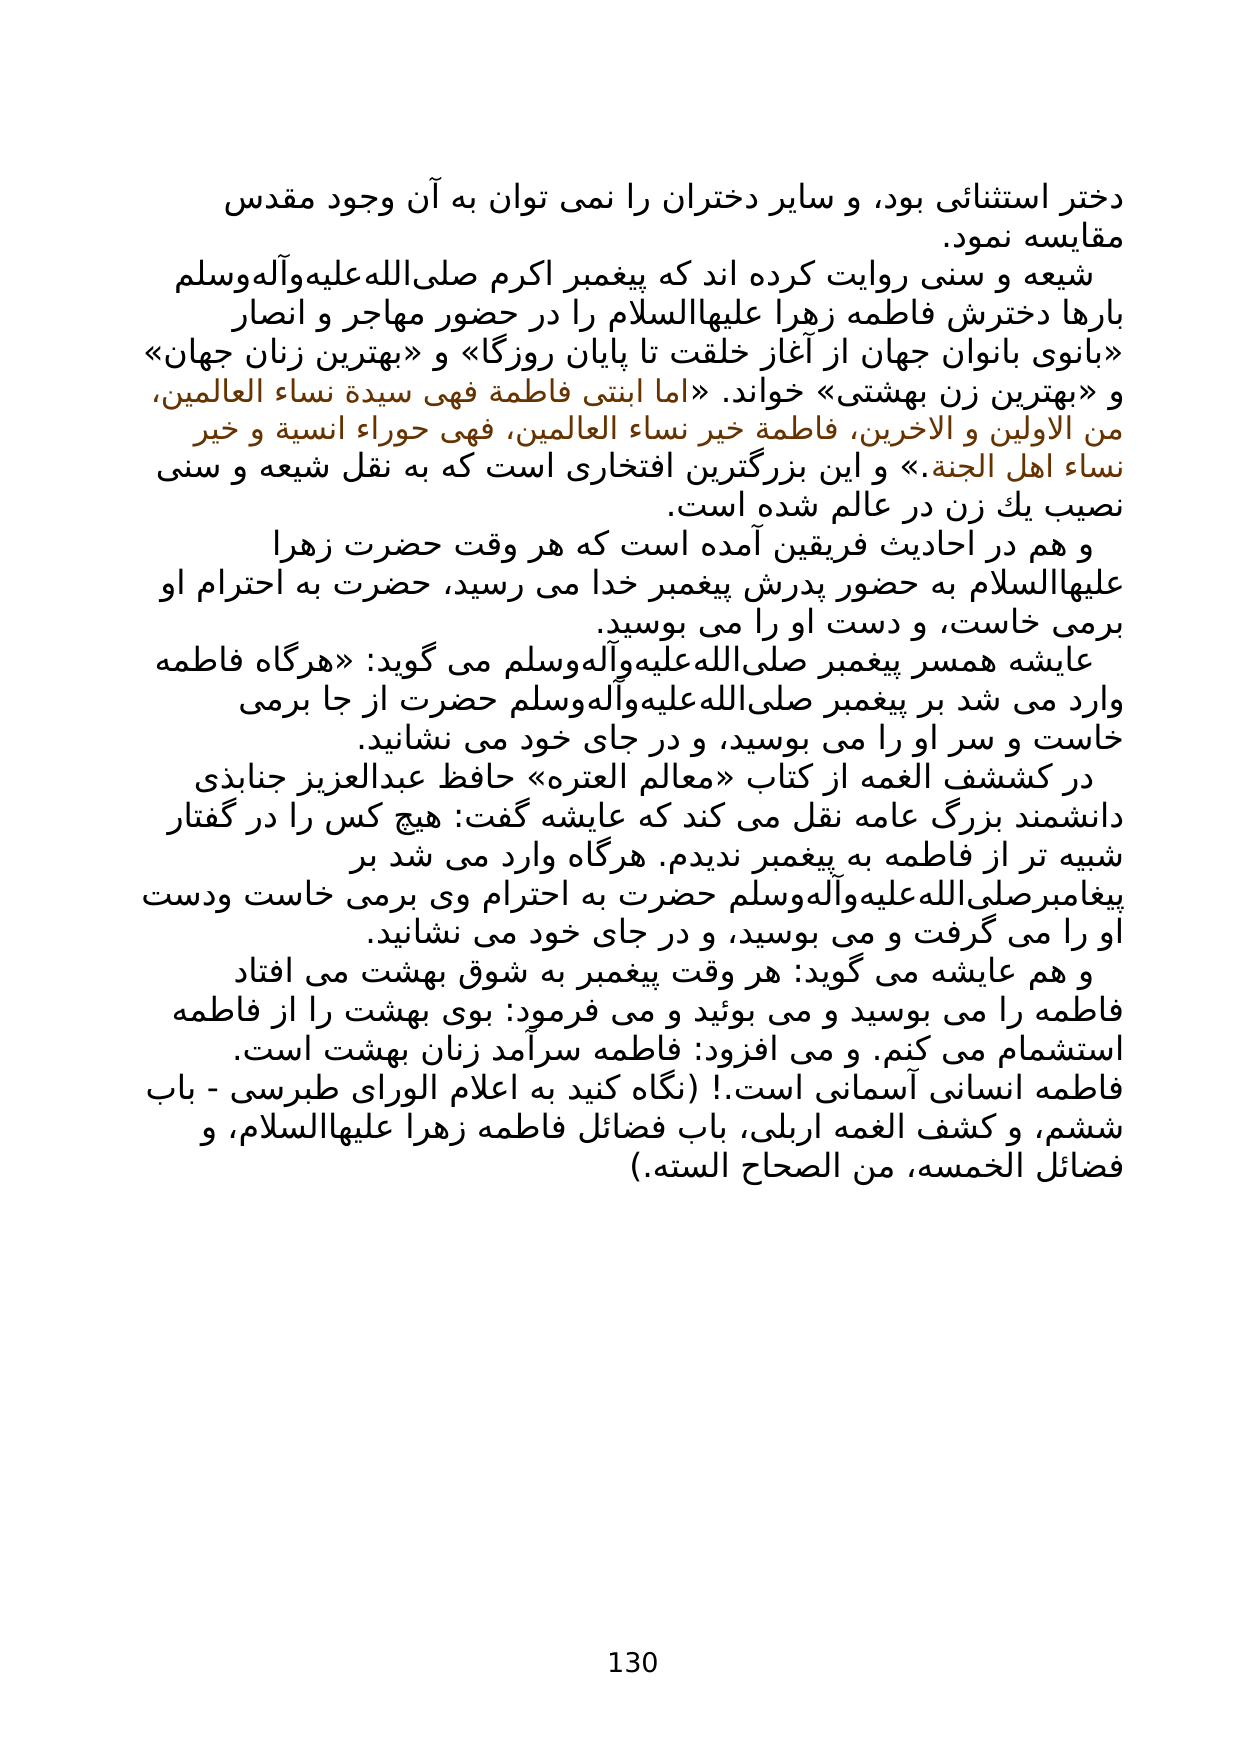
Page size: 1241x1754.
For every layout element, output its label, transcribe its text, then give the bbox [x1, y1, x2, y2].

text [141, 177, 1125, 255]
text در كششف الغمه از كتاب «معالم العتره» حافظ عبدالعزيز جنابذی دانشمند بزرگ عامه نقل می كند كه عايشه گفت: هيچ كس را در گفتار شبيه تر از فاطمه به پيغمبر نديدم. هرگاه وارد می شد بر پيغامبرصلی‌الله‌عليه‌وآله‌وسلم حضرت به احترام وی برمی خاست ودست او را می گرفت و می بوسيد، و در جای خود می نشانيد. [141, 757, 1125, 952]
text و هم عايشه می گويد: هر وقت پيغمبر به شوق بهشت می افتاد فاطمه را می بوسيد و می بوئيد و می فرمود: بوی بهشت را از فاطمه استشمام می كنم. و می افزود: فاطمه سرآمد زنان بهشت است. فاطمه انسانی آسمانی است.! (نگاه كنيد به اعلام الورای طبرسی - باب ششم، و كشف الغمه اربلی، باب فضائل فاطمه زهرا عليها‌السلام، و فضائل الخمسه، من الصحاح السته.) [141, 952, 1125, 1185]
text شيعه و سنی روايت كرده اند كه پيغمبر اكرم صلی‌الله‌عليه‌وآله‌وسلم بارها دخترش فاطمه زهرا عليها‌السلام را در حضور مهاجر و انصار «بانوی بانوان جهان از آغاز خلقت تا پايان روزگا» و «بهترين زنان جهان» و «بهترين زن بهشتی» خواند. «اما ابنتی فاطمة فهی سيدة نساء العالمين، من الاولين و الاخرين، فاطمة خير نساء العالمين، فهی حوراء انسية و خير نساء اهل الجنة.» و اين بزرگترين افتخاری است كه به نقل شيعه و سنی نصيب يك زن در عالم شده است. [141, 255, 1125, 524]
text عايشه همسر پيغمبر صلی‌الله‌عليه‌وآله‌وسلم می گويد: «هرگاه فاطمه وارد می شد بر پيغمبر صلی‌الله‌عليه‌وآله‌وسلم حضرت از جا برمی خاست و سر او را می بوسيد، و در جای خود می نشانيد. [141, 641, 1125, 757]
text و هم در احاديث فريقين آمده است كه هر وقت حضرت زهرا عليها‌السلام به حضور پدرش پيغمبر خدا می رسيد، حضرت به احترام او برمی خاست، و دست او را می بوسيد. [141, 524, 1125, 641]
